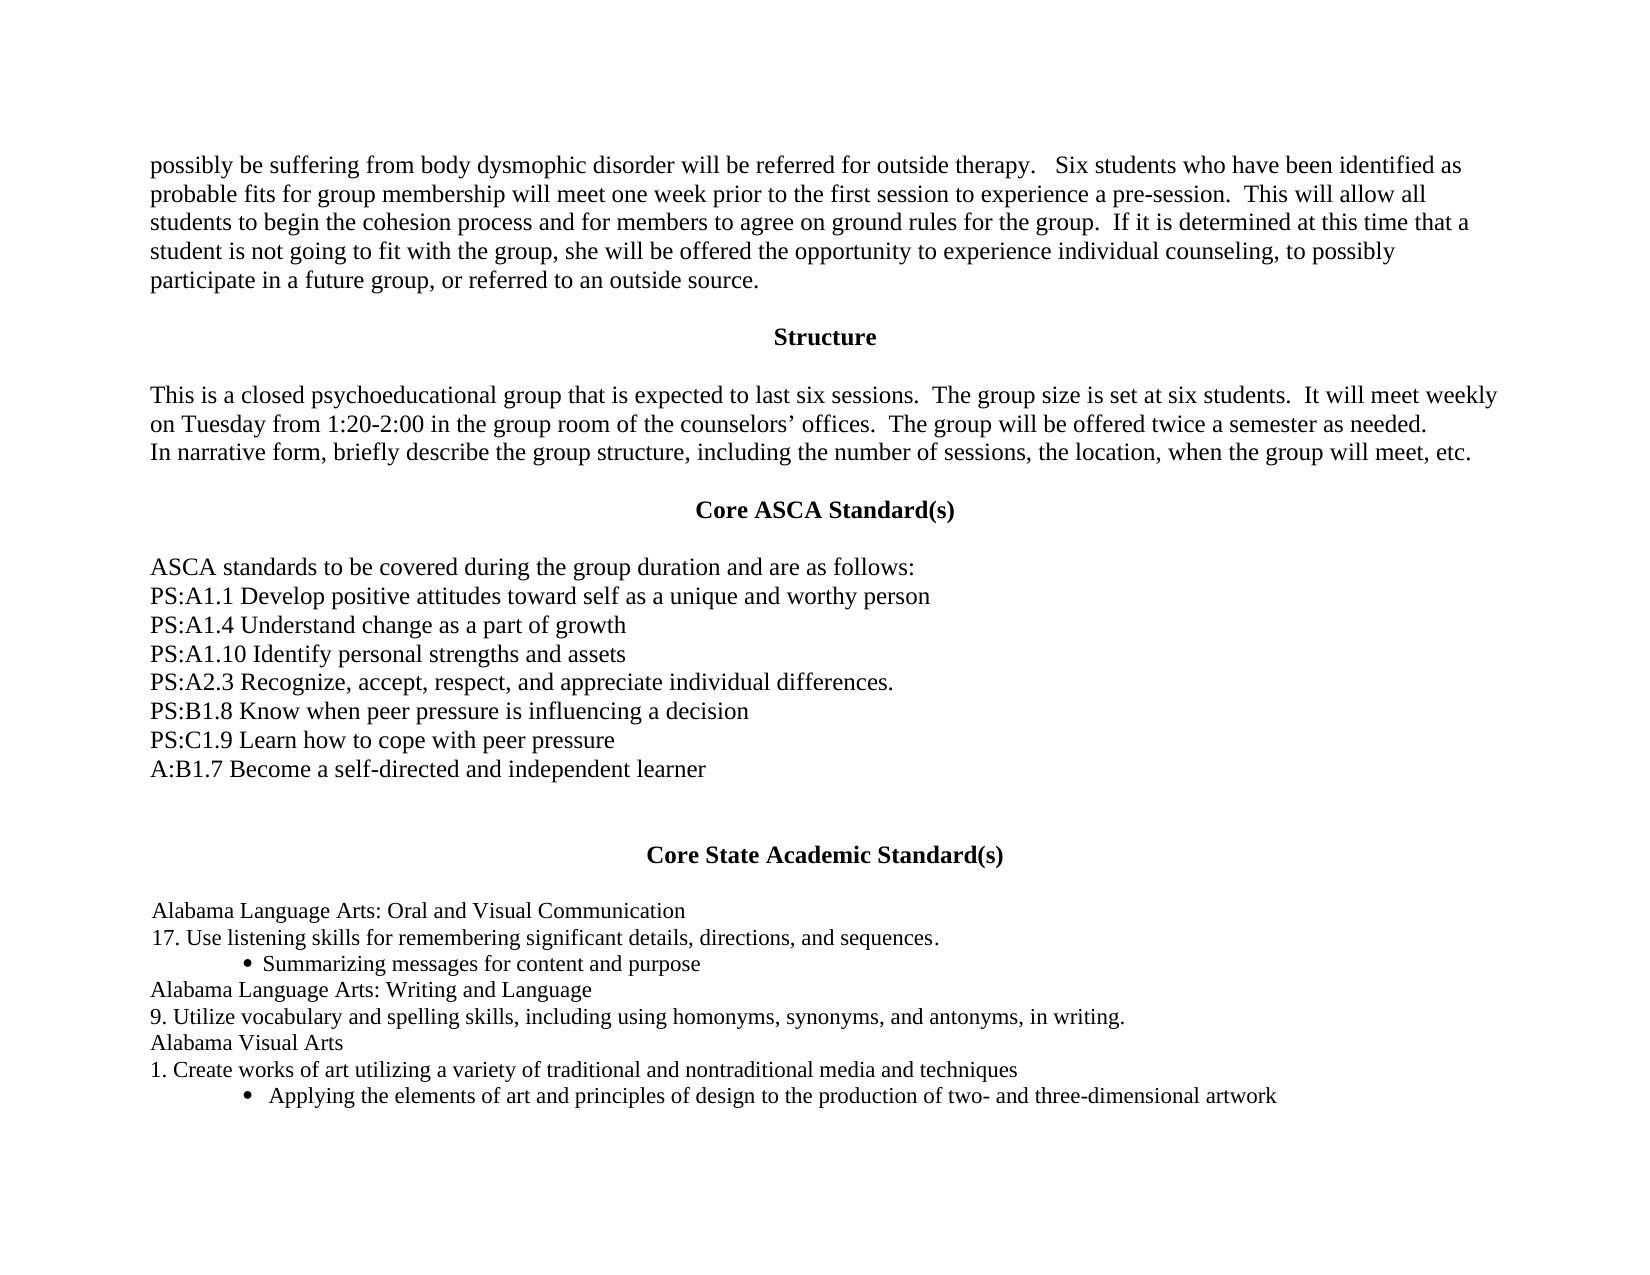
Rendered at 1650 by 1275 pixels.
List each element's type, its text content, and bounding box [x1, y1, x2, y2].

text PS:A1.4 Understand change as a part of growth [150, 610, 1500, 639]
text ASCA standards to be covered during the group duration and are as follows: [150, 552, 1500, 581]
text 17. Use listening skills for remembering significant details, directions, and sequences. [151, 924, 1500, 950]
text PS:C1.9 Learn how to cope with peer pressure [150, 725, 1500, 754]
text Applying the elements of art and principles of design to the production of two- and three-dimensional artwork [244, 1082, 1500, 1108]
text In narrative form, briefly describe the group structure, including the number of sessions, the location, when the group will meet, etc. [150, 437, 1500, 466]
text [150, 150, 1500, 294]
text PS:A2.3 Recognize, accept, respect, and appreciate individual differences. [150, 667, 1500, 696]
text A:B1.7 Become a self-directed and independent learner [150, 754, 1500, 782]
text Core State Academic Standard(s) [150, 840, 1500, 869]
list Alabama Visual Arts [150, 1029, 1500, 1056]
text PS:B1.8 Know when peer pressure is influencing a decision [150, 696, 1500, 725]
list Alabama Language Arts: Writing and Language [150, 977, 1500, 1003]
list 9. Utilize vocabulary and spelling skills, including using homonyms, synonyms, and antonyms, in writing. [150, 1003, 1500, 1029]
text This is a closed psychoeducational group that is expected to last six sessions. The group size is set at six students. It will meet weekly on Tuesday from 1:20-2:00 in the group room of the counselors’ offices. The group will be offered twice a semester as needed. [150, 380, 1500, 437]
list 1. Create works of art utilizing a variety of traditional and nontraditional media and techniques [150, 1056, 1500, 1082]
text Alabama Language Arts: Oral and Visual Communication [151, 897, 1500, 924]
text Core ASCA Standard(s) [150, 495, 1500, 524]
text Summarizing messages for content and purpose [244, 950, 1500, 977]
text Structure [150, 322, 1500, 351]
text PS:A1.1 Develop positive attitudes toward self as a unique and worthy person [150, 581, 1500, 610]
text PS:A1.10 Identify personal strengths and assets [150, 639, 1500, 667]
